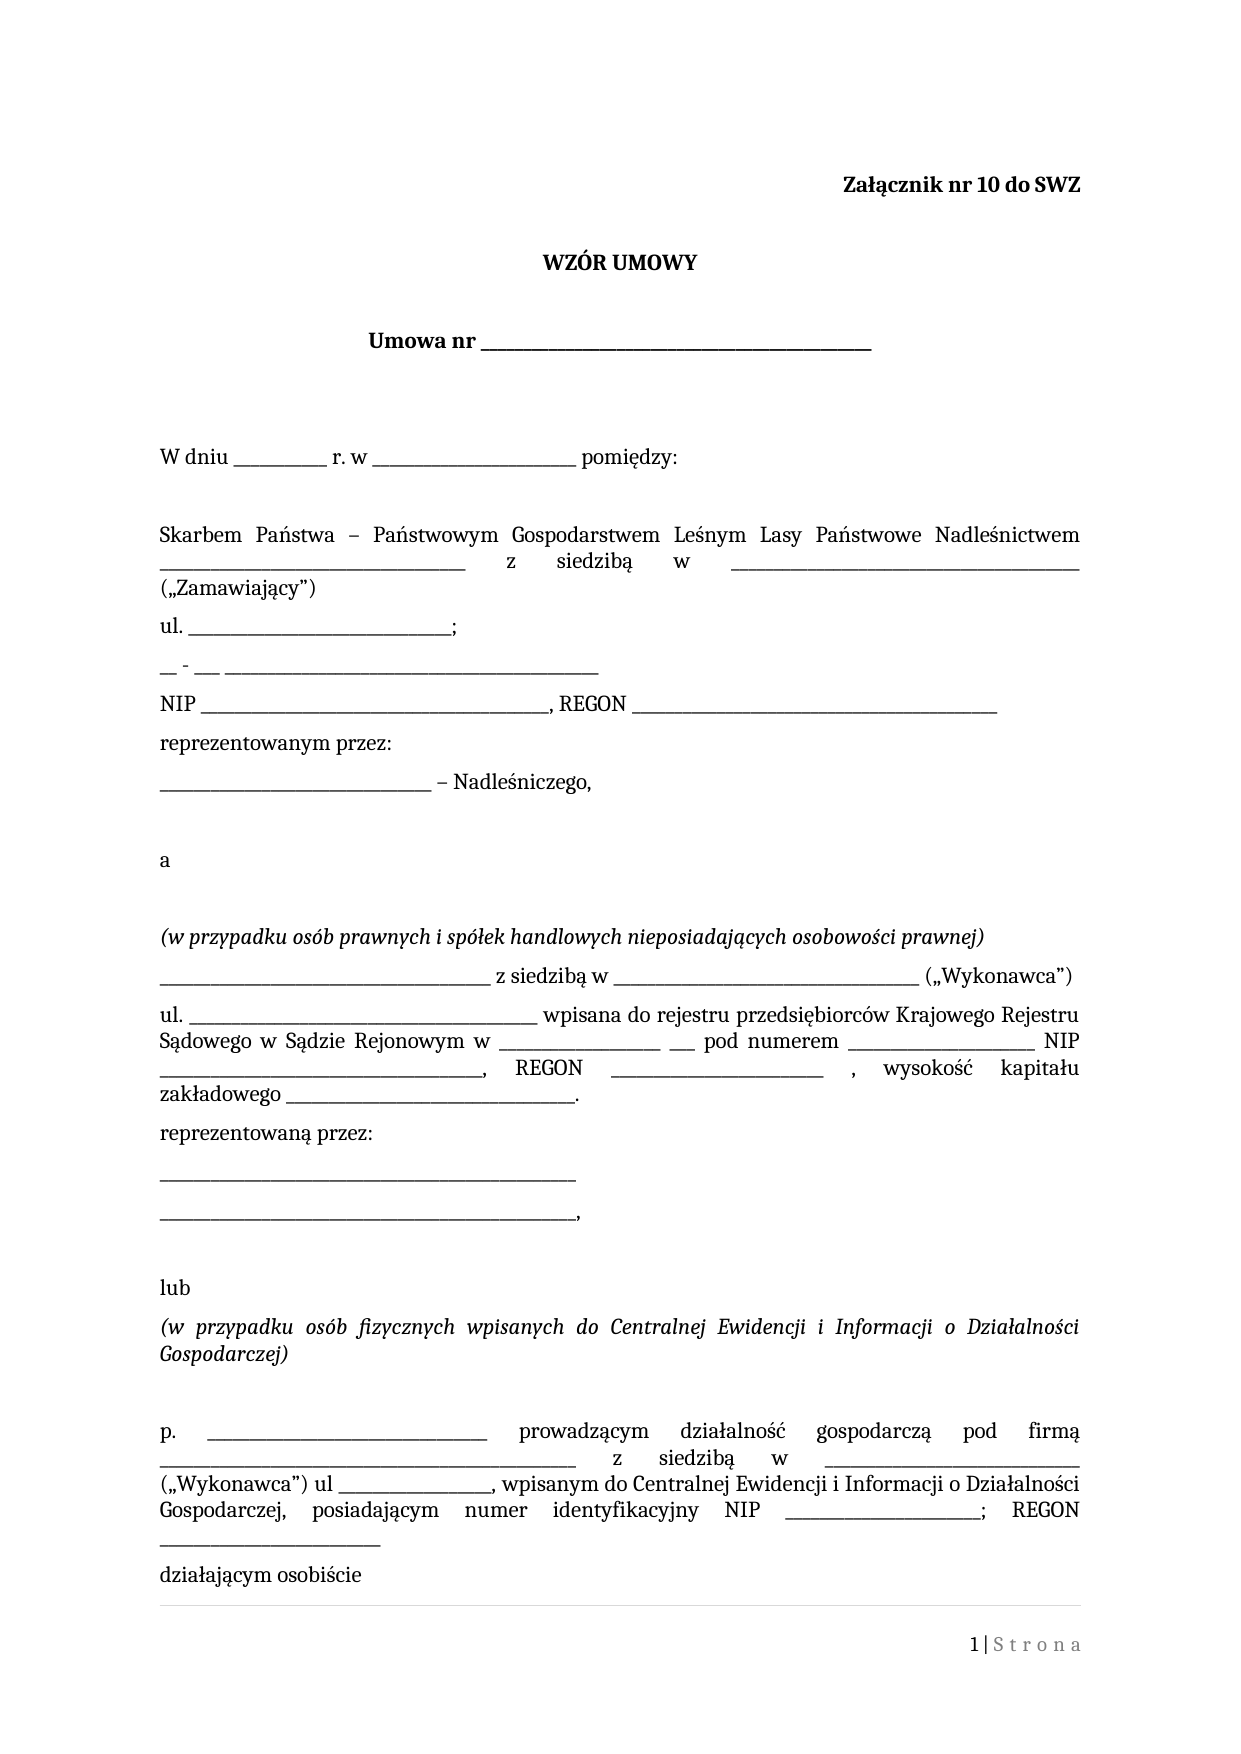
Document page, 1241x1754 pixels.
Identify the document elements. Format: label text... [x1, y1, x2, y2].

text działającym osobiście [159, 1562, 1081, 1589]
text (w przypadku osób prawnych i spółek handlowych nieposiadających osobowości prawnej) [159, 924, 1081, 950]
text WZÓR UMOWY [159, 250, 1081, 276]
text Skarbem Państwa – Państwowym Gospodarstwem Leśnym Lasy Państwowe Nadleśnictwem ____________________________________ z siedzibą w _________________________________________ („Zamawiający”) [159, 522, 1081, 601]
text ________________________________ – Nadleśniczego, [159, 769, 1081, 795]
text (w przypadku osób fizycznych wpisanych do Centralnej Ewidencji i Informacji o Działalności Gospodarczej) [159, 1314, 1081, 1367]
text W dniu ___________ r. w ________________________ pomiędzy: [159, 444, 1081, 470]
text ul. _______________________________; [159, 613, 1081, 639]
text Załącznik nr 10 do SWZ [159, 172, 1081, 198]
text _________________________________________________ [159, 1158, 1081, 1185]
text __ - ___ ____________________________________________ [159, 652, 1081, 678]
text lub [159, 1275, 1081, 1301]
text _______________________________________ z siedzibą w ____________________________________ („Wykonawca”) [159, 963, 1081, 989]
text p. _________________________________ prowadzącym działalność gospodarczą pod firmą _________________________________________________ z siedzibą w ______________________________ („Wykonawca”) ul __________________, wpisanym do Centralnej Ewidencji i Informacji o Działalności Gospodarczej, posiadającym numer identyfikacyjny NIP _______________________; REGON __________________________ [159, 1418, 1081, 1550]
text a [159, 846, 1081, 873]
text NIP _________________________________________, REGON ___________________________________________ [159, 691, 1081, 717]
text _________________________________________________, [159, 1197, 1081, 1224]
text Umowa nr ______________________________________________ [159, 327, 1081, 354]
text ul. _________________________________________ wpisana do rejestru przedsiębiorców Krajowego Rejestru Sądowego w Sądzie Rejonowym w ___________________ ___ pod numerem ______________________ NIP ______________________________________, REGON _________________________ , wysokość kapitału zakładowego __________________________________. [159, 1002, 1081, 1107]
text reprezentowanym przez: [159, 730, 1081, 756]
text reprezentowaną przez: [159, 1120, 1081, 1146]
